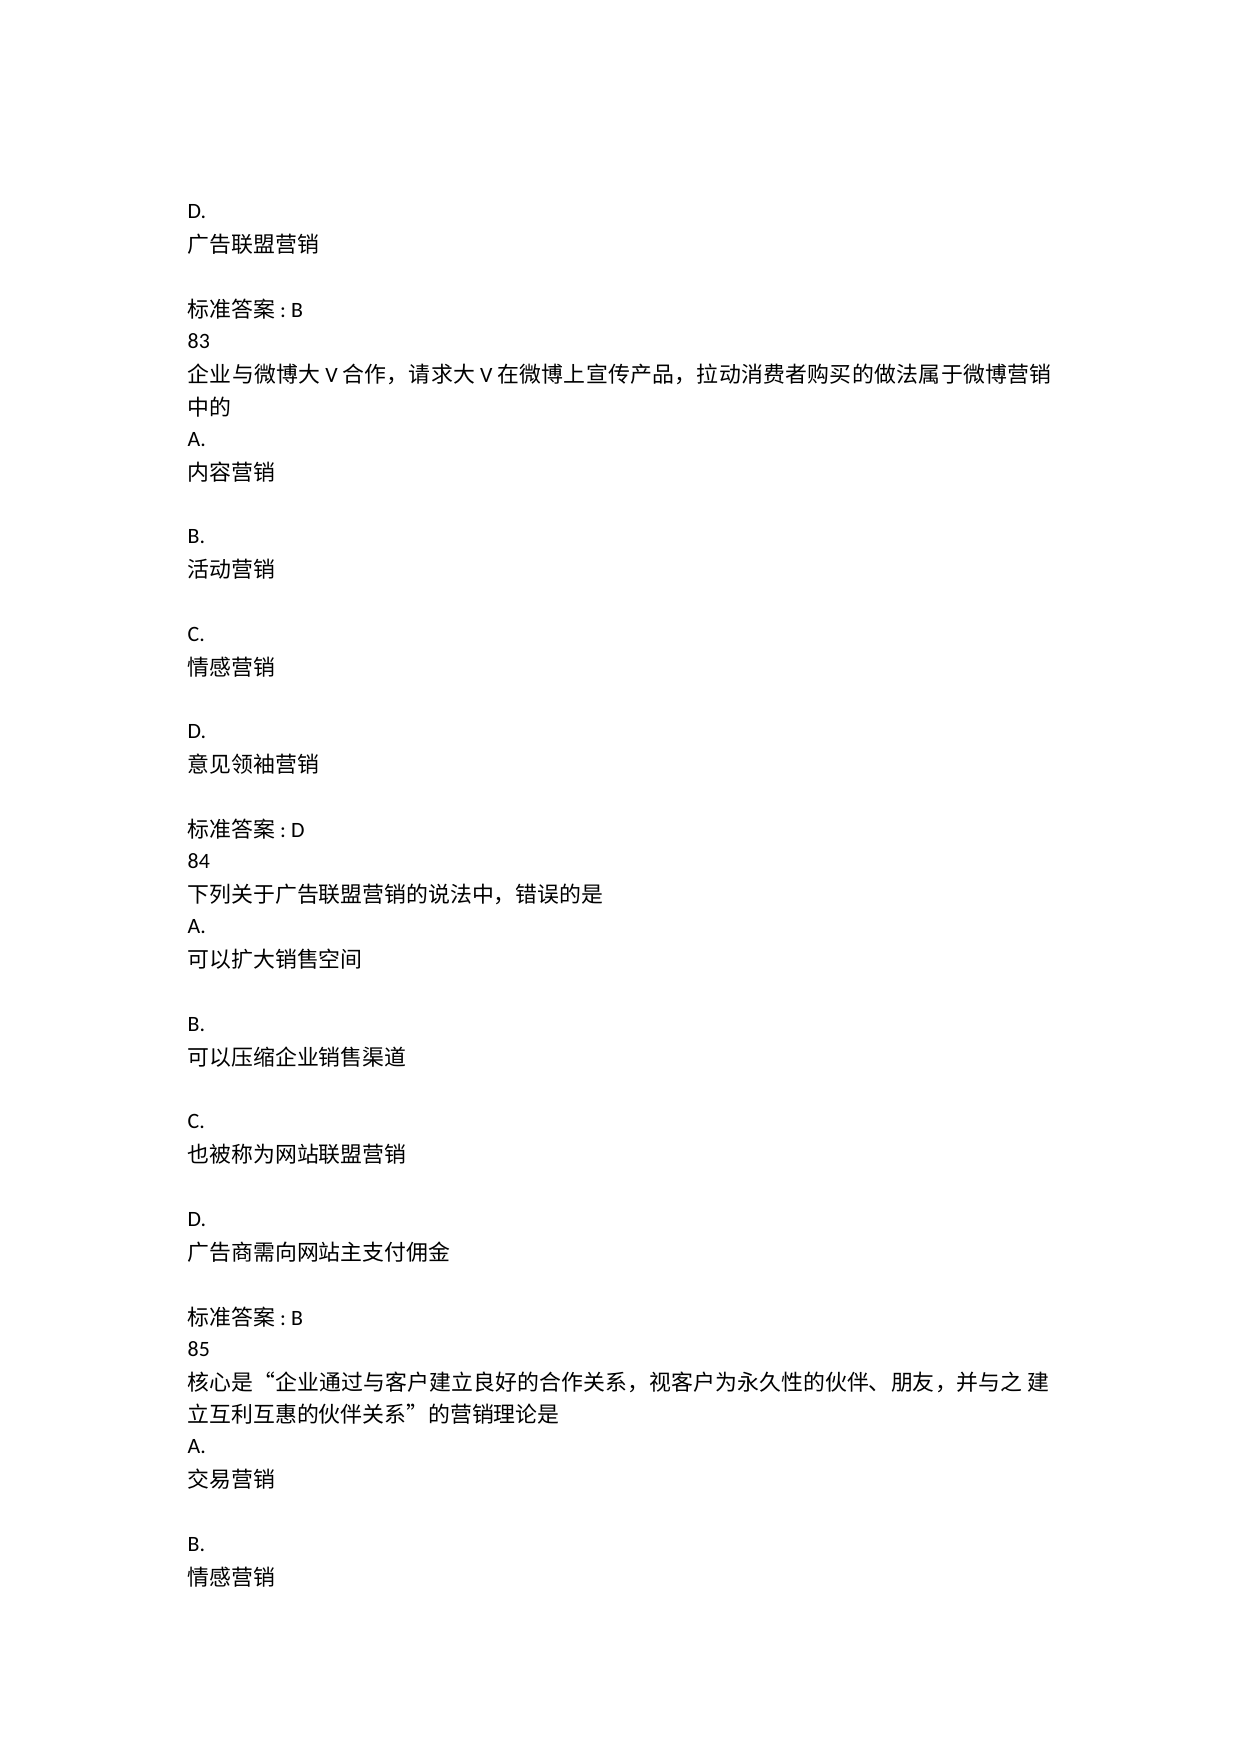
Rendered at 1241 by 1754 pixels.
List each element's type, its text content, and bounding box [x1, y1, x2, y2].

text 意见领袖营销 [187, 747, 1053, 779]
text A. [187, 422, 1053, 454]
text 广告商需向网站主支付佣金 [187, 1234, 1053, 1267]
text 活动营销 [187, 552, 1053, 584]
text 可以压缩企业销售渠道 [187, 1039, 1053, 1072]
text 也被称为网站联盟营销 [187, 1137, 1053, 1169]
text D. [187, 1202, 1053, 1234]
text 84 [187, 844, 1053, 877]
text 标准答案 : B [187, 1299, 1053, 1332]
text A. [187, 1429, 1053, 1462]
text D. [187, 194, 1053, 227]
text 85 [187, 1332, 1053, 1364]
text 下列关于广告联盟营销的说法中，错误的是 [187, 877, 1053, 909]
text 交易营销 [187, 1462, 1053, 1494]
text B. [187, 1527, 1053, 1559]
text B. [187, 519, 1053, 552]
text C. [187, 617, 1053, 649]
text 83 [187, 324, 1053, 357]
text C. [187, 1104, 1053, 1137]
text 内容营销 [187, 454, 1053, 487]
text 标准答案 : B [187, 292, 1053, 324]
text 可以扩大销售空间 [187, 942, 1053, 974]
text B. [187, 1007, 1053, 1039]
text 企业与微博大V合作，请求大V在微博上宣传产品，拉动消费者购买的做法属于微博营销中的 [187, 357, 1053, 422]
text D. [187, 714, 1053, 747]
text 标准答案 : D [187, 812, 1053, 844]
text 情感营销 [187, 1559, 1053, 1592]
text 核心是“企业通过与客户建立良好的合作关系，视客户为永久性的伙伴、朋友，并与之 建立互利互惠的伙伴关系”的营销理论是 [187, 1364, 1053, 1429]
text A. [187, 909, 1053, 942]
text 广告联盟营销 [187, 227, 1053, 259]
text 情感营销 [187, 649, 1053, 682]
